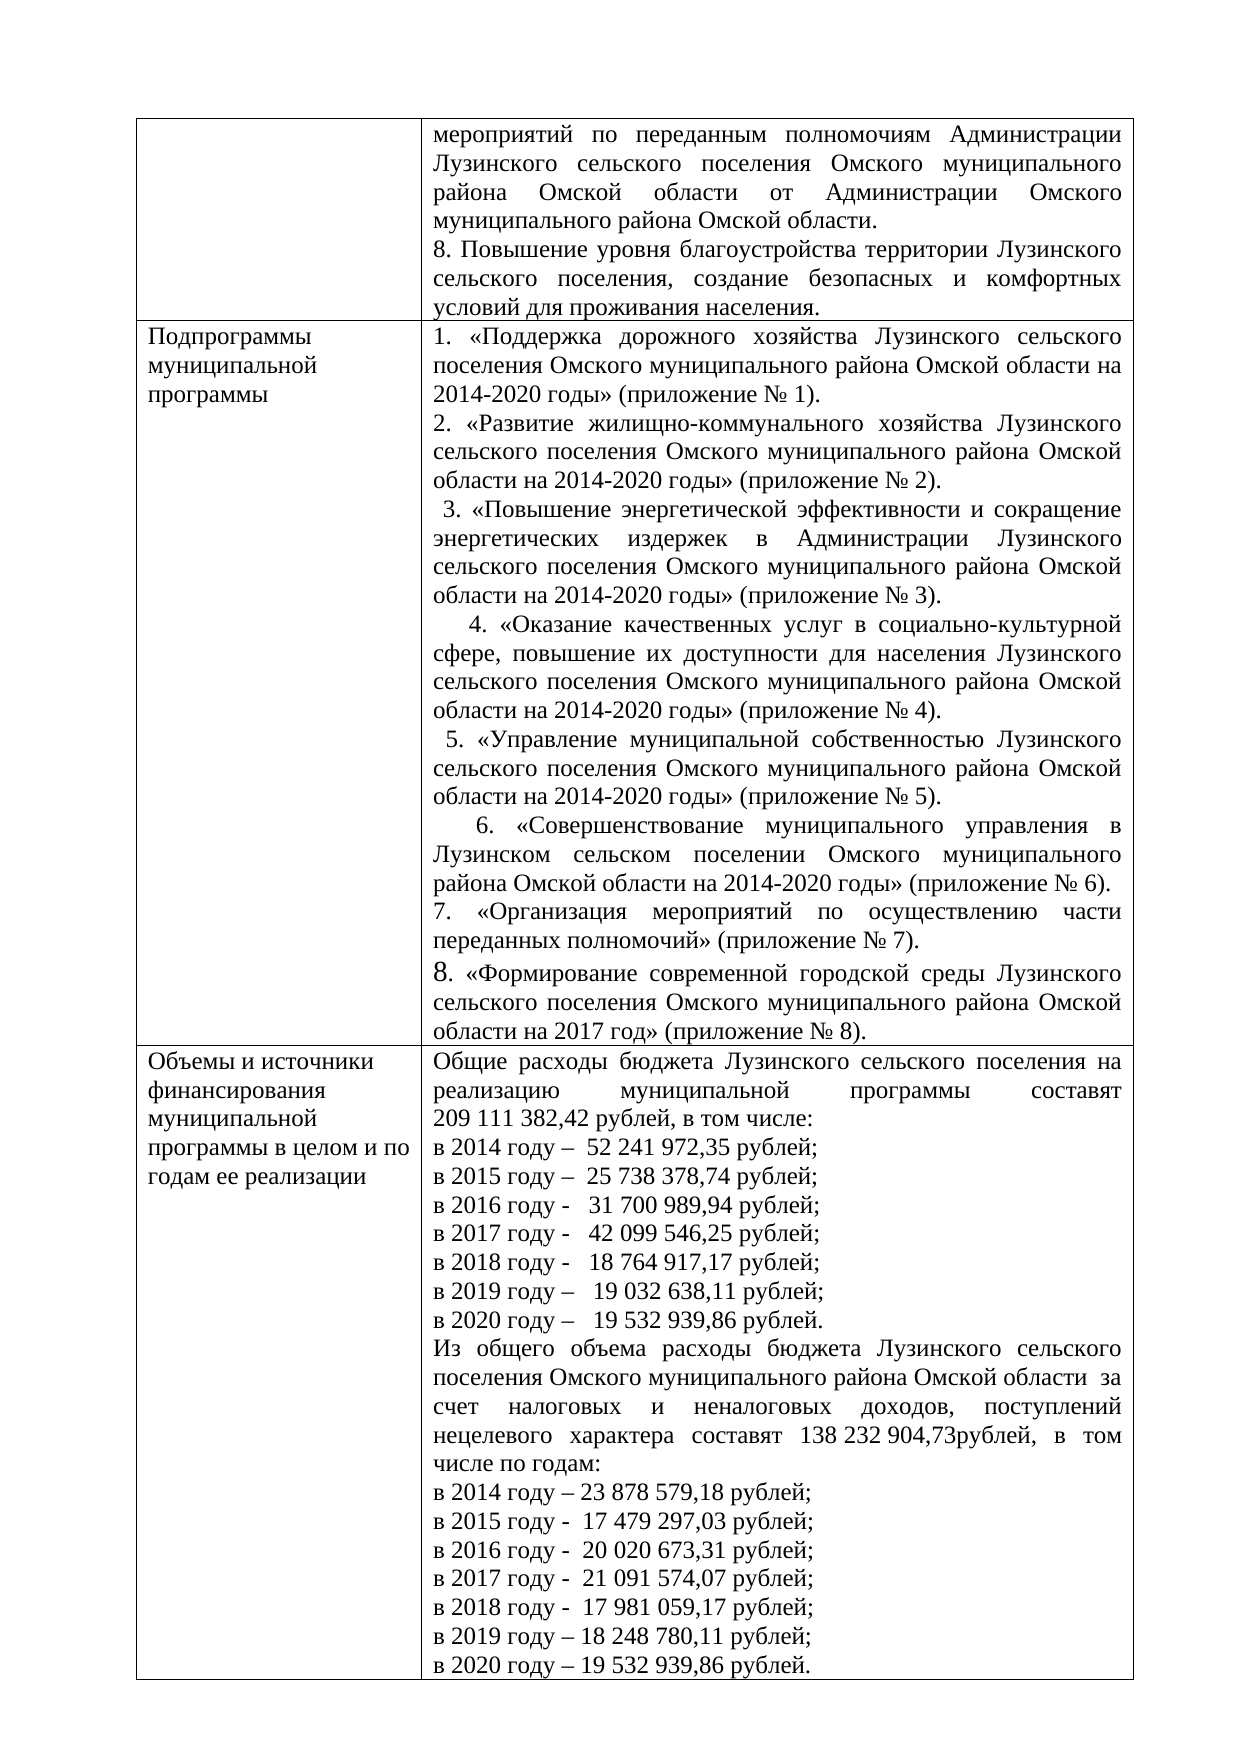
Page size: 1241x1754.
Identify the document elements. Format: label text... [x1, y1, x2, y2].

table_cell 1. «Поддержка дорожного хозяйства Лузинского сельского поселения Омского муниципального района Омской области на 2014-2020 годы» (приложение № 1). 2. «Развитие жилищно-коммунального хозяйства Лузинского сельского поселения Омского муниципального района Омской области на 2014-2020 годы» (приложение № 2). 3. «Повышение энергетической эффективности и сокращение энергетических издержек в Администрации Лузинского сельского поселения Омского муниципального района Омской области на 2014-2020 годы» (приложение № 3). 4. «Оказание качественных услуг в социально-культурной сфере, повышение их доступности для населения Лузинского сельского поселения Омского муниципального района Омской области на 2014-2020 годы» (приложение № 4). 5. «Управление муниципальной собственностью Лузинского сельского поселения Омского муниципального района Омской области на 2014-2020 годы» (приложение № 5). 6. «Совершенствование муниципального управления в Лузинском сельском поселении Омского муниципального района Омской области на 2014-2020 годы» (приложение № 6). 7. «Организация мероприятий по осуществлению части переданных полномочий» (приложение № 7). 8. «Формирование современной городской среды Лузинского сельского поселения Омского муниципального района Омской области на 2017 год» (приложение № 8). [422, 321, 1133, 1045]
table_cell Подпрограммы муниципальной программы [137, 321, 421, 1045]
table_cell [422, 119, 1133, 320]
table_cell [422, 1046, 1133, 1678]
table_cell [137, 119, 421, 320]
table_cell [137, 1046, 421, 1678]
